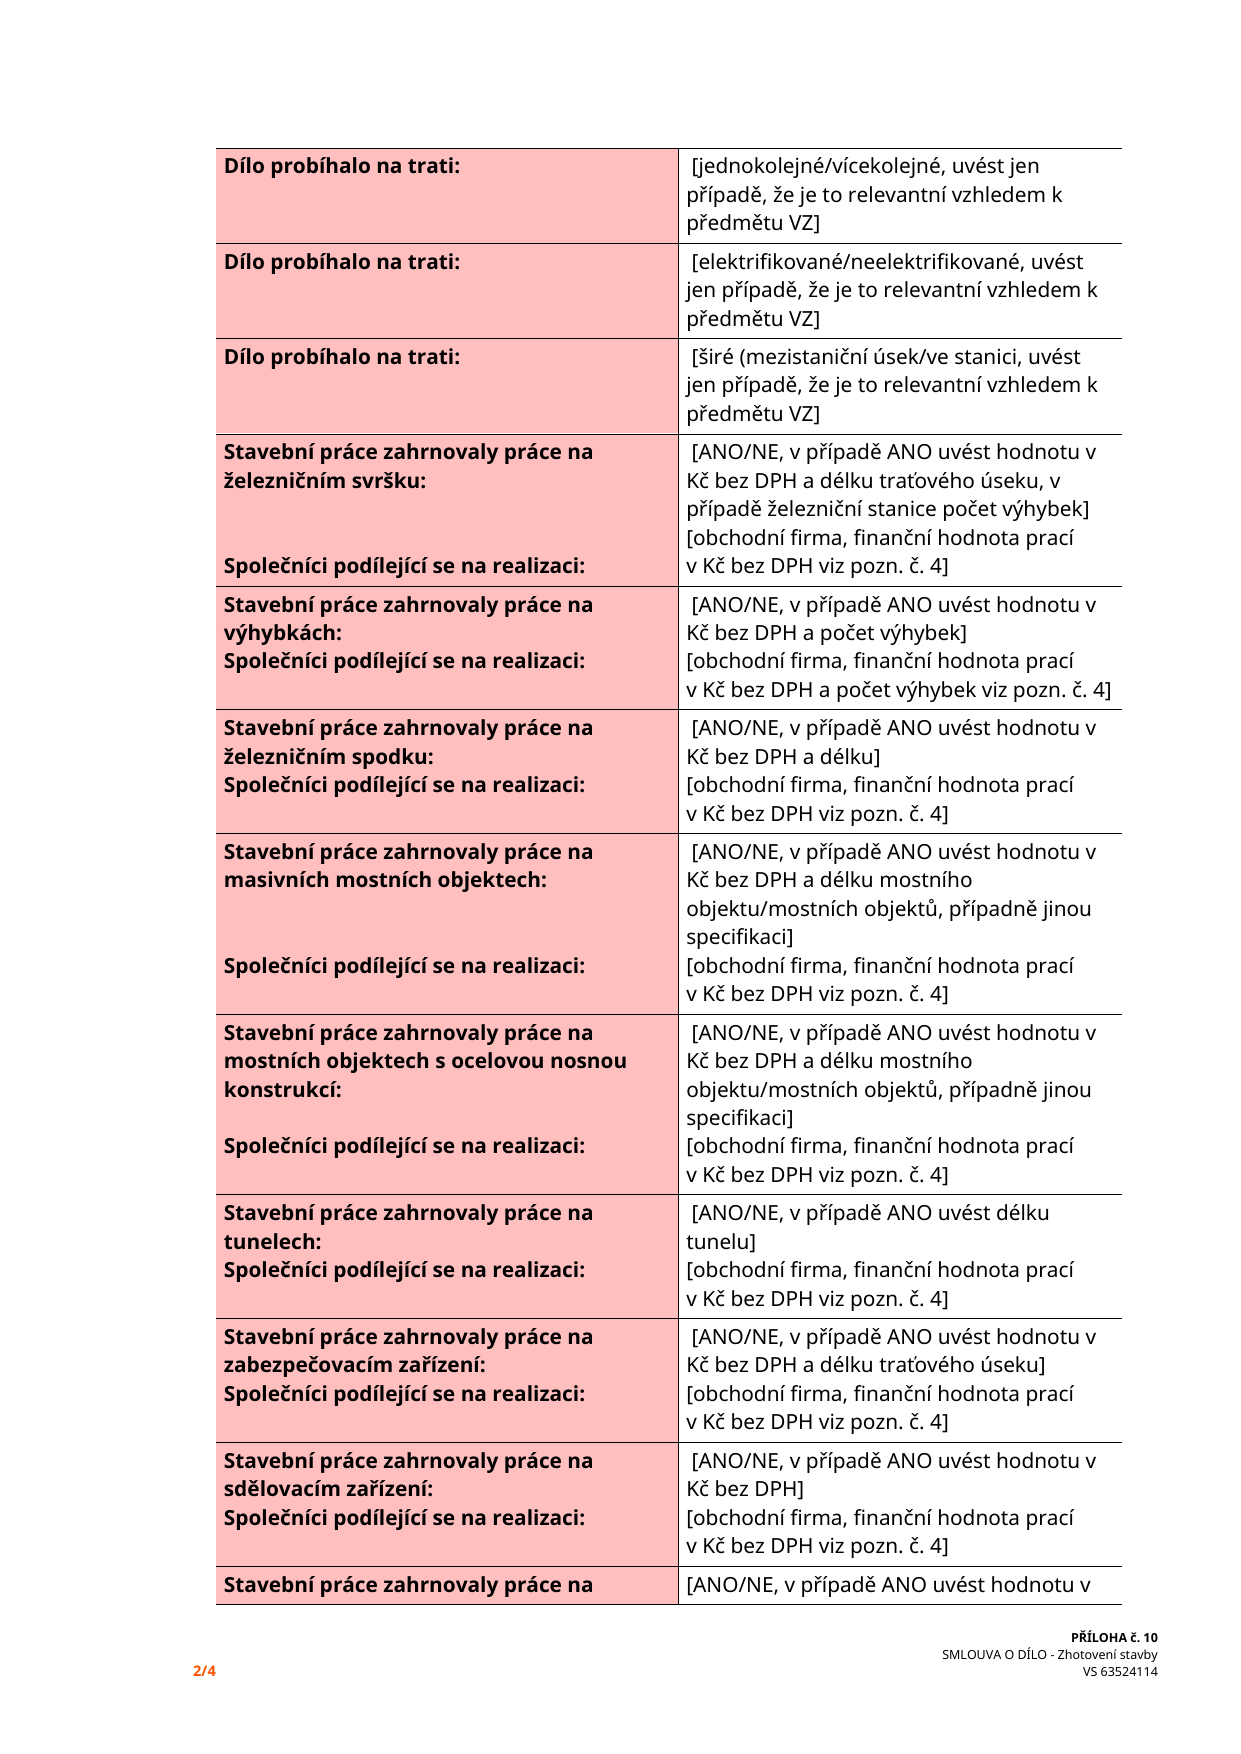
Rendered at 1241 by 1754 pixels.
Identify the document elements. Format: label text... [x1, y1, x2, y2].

table_cell [ANO/NE, v případě ANO uvést hodnotu v Kč bez DPH a počet výhybek] [obchodní firma, finanční hodnota prací v Kč bez DPH a počet výhybek viz pozn. č. 4] [679, 587, 1122, 709]
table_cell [679, 1567, 1122, 1604]
table_cell Stavební práce zahrnovaly práce na železničním spodku: Společníci podílející se na realizaci: [216, 710, 678, 833]
table_cell Stavební práce zahrnovaly práce na sdělovacím zařízení: Společníci podílející se na realizaci: [216, 1443, 678, 1566]
table_cell Stavební práce zahrnovaly práce na mostních objektech s ocelovou nosnou konstrukcí: Společníci podílející se na realizaci: [216, 1015, 678, 1194]
table_cell Stavební práce zahrnovaly práce na výhybkách: Společníci podílející se na realizaci: [216, 587, 678, 709]
table_cell [širé (mezistaniční úsek/ve stanici, uvést jen případě, že je to relevantní vzhledem k předmětu VZ] [679, 339, 1122, 433]
table_cell Stavební práce zahrnovaly práce na železničním svršku: Společníci podílející se na realizaci: [216, 435, 678, 586]
table_cell [ANO/NE, v případě ANO uvést hodnotu v Kč bez DPH a délku] [obchodní firma, finanční hodnota prací v Kč bez DPH viz pozn. č. 4] [679, 710, 1122, 833]
table_cell [ANO/NE, v případě ANO uvést hodnotu v Kč bez DPH a délku traťového úseku] [obchodní firma, finanční hodnota prací v Kč bez DPH viz pozn. č. 4] [679, 1319, 1122, 1442]
table_cell Dílo probíhalo na trati: [216, 149, 678, 243]
table_cell [ANO/NE, v případě ANO uvést hodnotu v Kč bez DPH] [obchodní firma, finanční hodnota prací v Kč bez DPH viz pozn. č. 4] [679, 1443, 1122, 1566]
table_cell [elektrifikované/neelektrifikované, uvést jen případě, že je to relevantní vzhledem k předmětu VZ] [679, 244, 1122, 338]
table_cell [ANO/NE, v případě ANO uvést hodnotu v Kč bez DPH a délku traťového úseku, v případě železniční stanice počet výhybek] [obchodní firma, finanční hodnota prací v Kč bez DPH viz pozn. č. 4] [679, 435, 1122, 586]
table_cell [jednokolejné/vícekolejné, uvést jen případě, že je to relevantní vzhledem k předmětu VZ] [679, 149, 1122, 243]
table_cell Stavební práce zahrnovaly práce na zabezpečovacím zařízení: Společníci podílející se na realizaci: [216, 1319, 678, 1442]
table_cell [ANO/NE, v případě ANO uvést hodnotu v Kč bez DPH a délku mostního objektu/mostních objektů, případně jinou specifikaci] [obchodní firma, finanční hodnota prací v Kč bez DPH viz pozn. č. 4] [679, 834, 1122, 1014]
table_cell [216, 1567, 678, 1604]
table_cell Dílo probíhalo na trati: [216, 244, 678, 338]
table_cell Dílo probíhalo na trati: [216, 339, 678, 433]
table_cell [ANO/NE, v případě ANO uvést hodnotu v Kč bez DPH a délku mostního objektu/mostních objektů, případně jinou specifikaci] [obchodní firma, finanční hodnota prací v Kč bez DPH viz pozn. č. 4] [679, 1015, 1122, 1194]
table_cell Stavební práce zahrnovaly práce na masivních mostních objektech: Společníci podílející se na realizaci: [216, 834, 678, 1014]
table_cell [ANO/NE, v případě ANO uvést délku tunelu] [obchodní firma, finanční hodnota prací v Kč bez DPH viz pozn. č. 4] [679, 1195, 1122, 1318]
table_cell Stavební práce zahrnovaly práce na tunelech: Společníci podílející se na realizaci: [216, 1195, 678, 1318]
